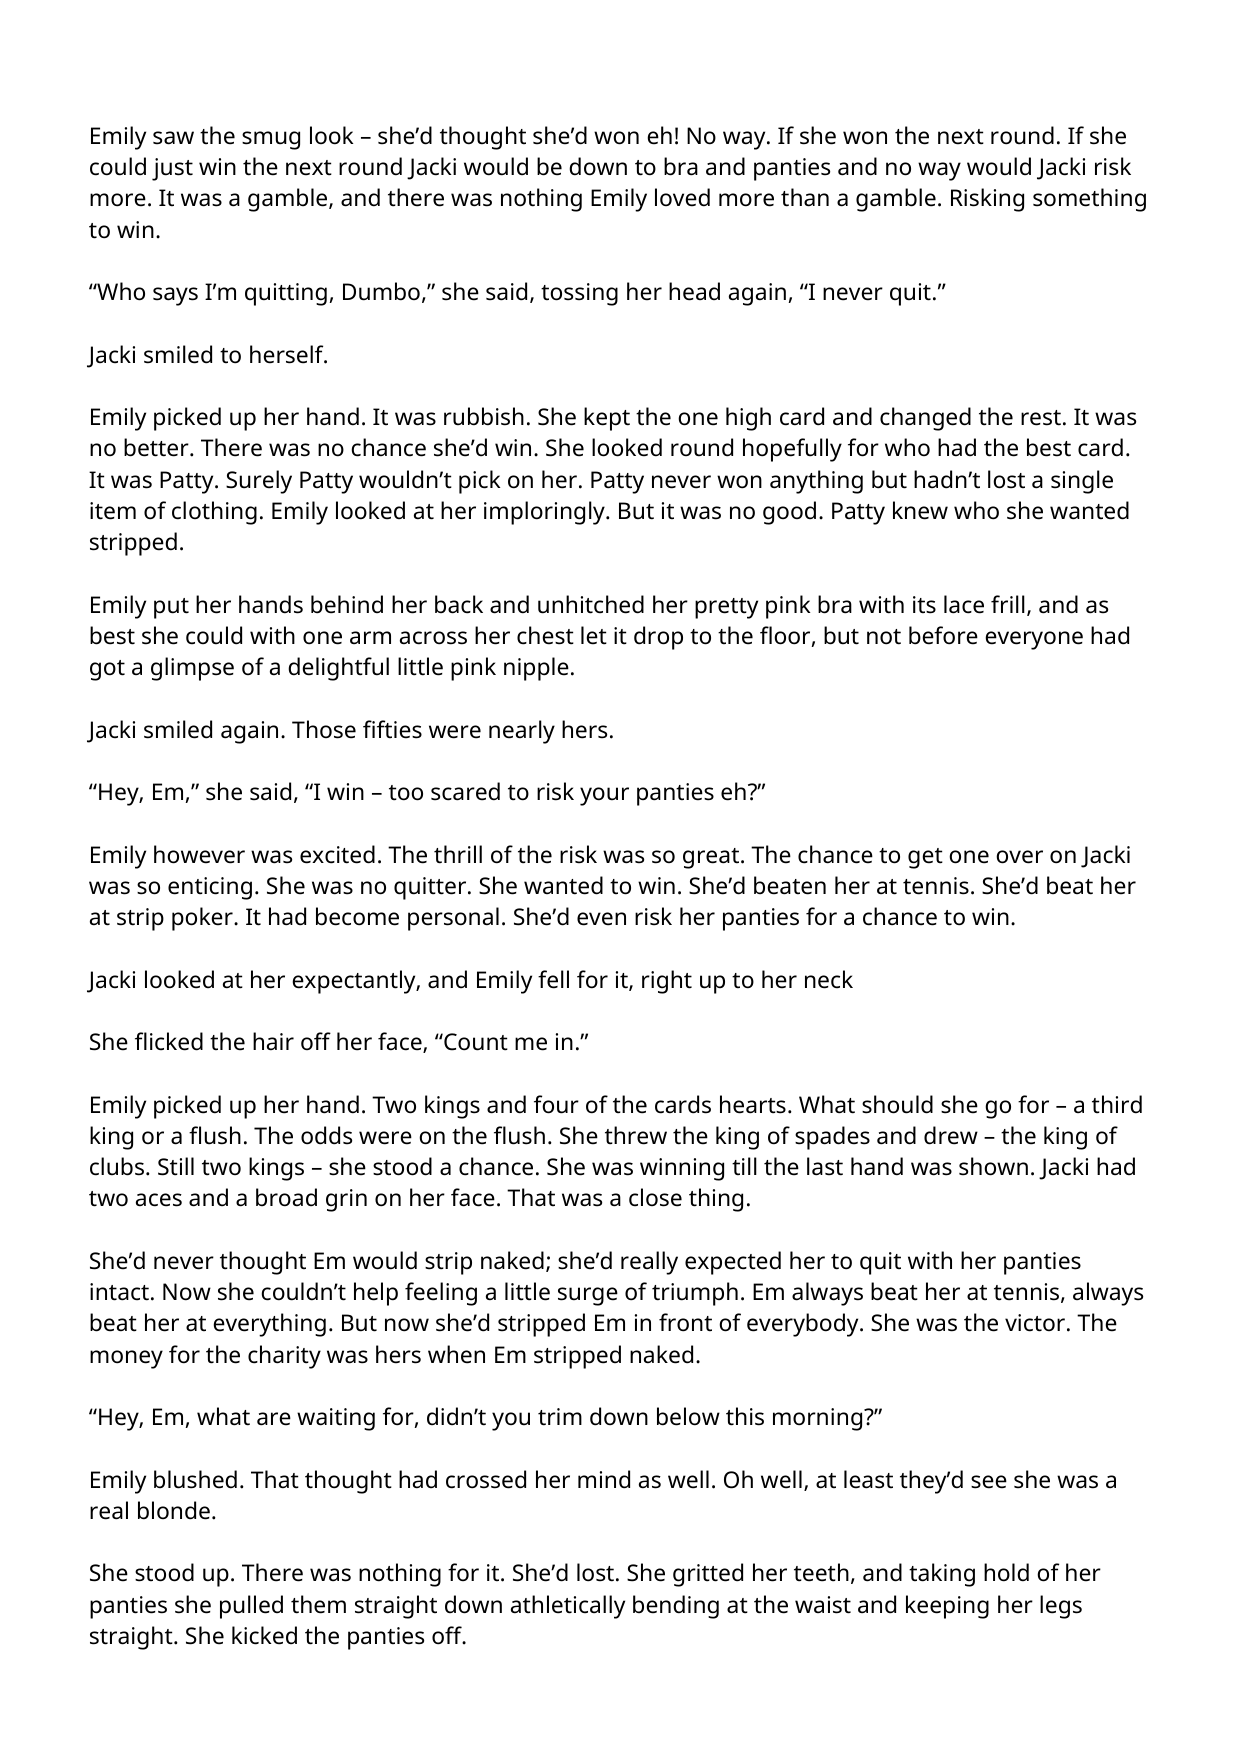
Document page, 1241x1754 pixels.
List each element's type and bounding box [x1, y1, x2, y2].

text [89, 89, 1152, 1651]
